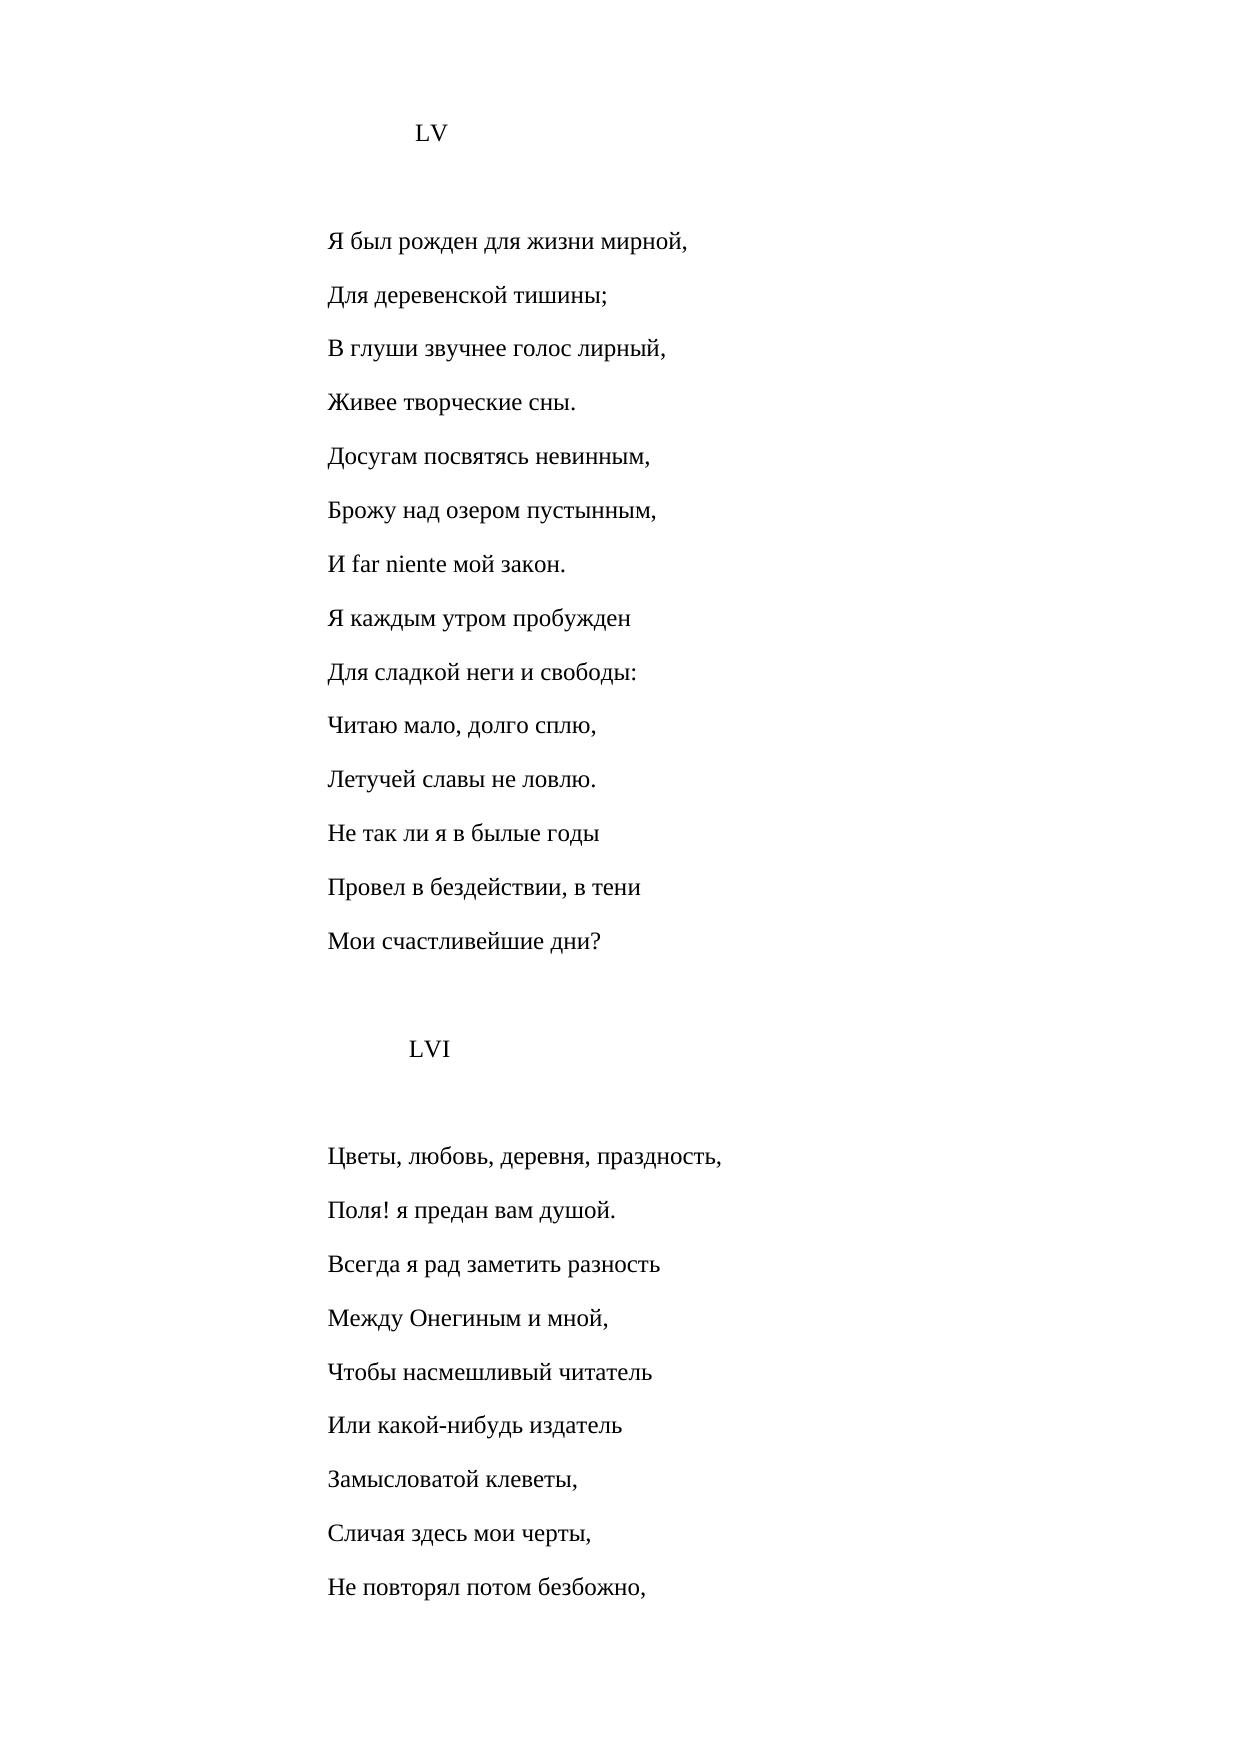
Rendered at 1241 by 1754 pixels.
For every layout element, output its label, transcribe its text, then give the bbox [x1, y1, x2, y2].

text Читаю мало, долго сплю, [177, 711, 1152, 739]
text Провел в бездействии, в тени [177, 872, 1152, 901]
text Для деревенской тишины; [177, 280, 1152, 308]
text Летучей славы не ловлю. [177, 764, 1152, 793]
text Замысловатой клеветы, [177, 1464, 1152, 1493]
text Всегда я рад заметить разность [177, 1249, 1152, 1278]
text Я был рожден для жизни мирной, [177, 226, 1152, 254]
text Живее творческие сны. [177, 387, 1152, 416]
text Досугам посвятясь невинным, [177, 441, 1152, 470]
text Мои счастливейшие дни? [177, 926, 1152, 955]
text Или какой-нибудь издатель [177, 1411, 1152, 1439]
text LV [177, 118, 1152, 147]
text В глуши звучнее голос лирный, [177, 333, 1152, 362]
text Чтобы насмешливый читатель [177, 1357, 1152, 1386]
text Поля! я предан вам душой. [177, 1195, 1152, 1224]
text Не повторял потом безбожно, [177, 1572, 1152, 1601]
text Сличая здесь мои черты, [177, 1518, 1152, 1547]
text Для сладкой неги и свободы: [177, 657, 1152, 685]
text Цветы, любовь, деревня, праздность, [177, 1141, 1152, 1170]
text Не так ли я в былые годы [177, 818, 1152, 847]
text Я каждым утром пробужден [177, 603, 1152, 632]
text LVI [177, 1034, 1152, 1062]
text Брожу над озером пустынным, [177, 495, 1152, 524]
text И far nientе мой закон. [177, 549, 1152, 578]
text Между Онегиным и мной, [177, 1303, 1152, 1332]
